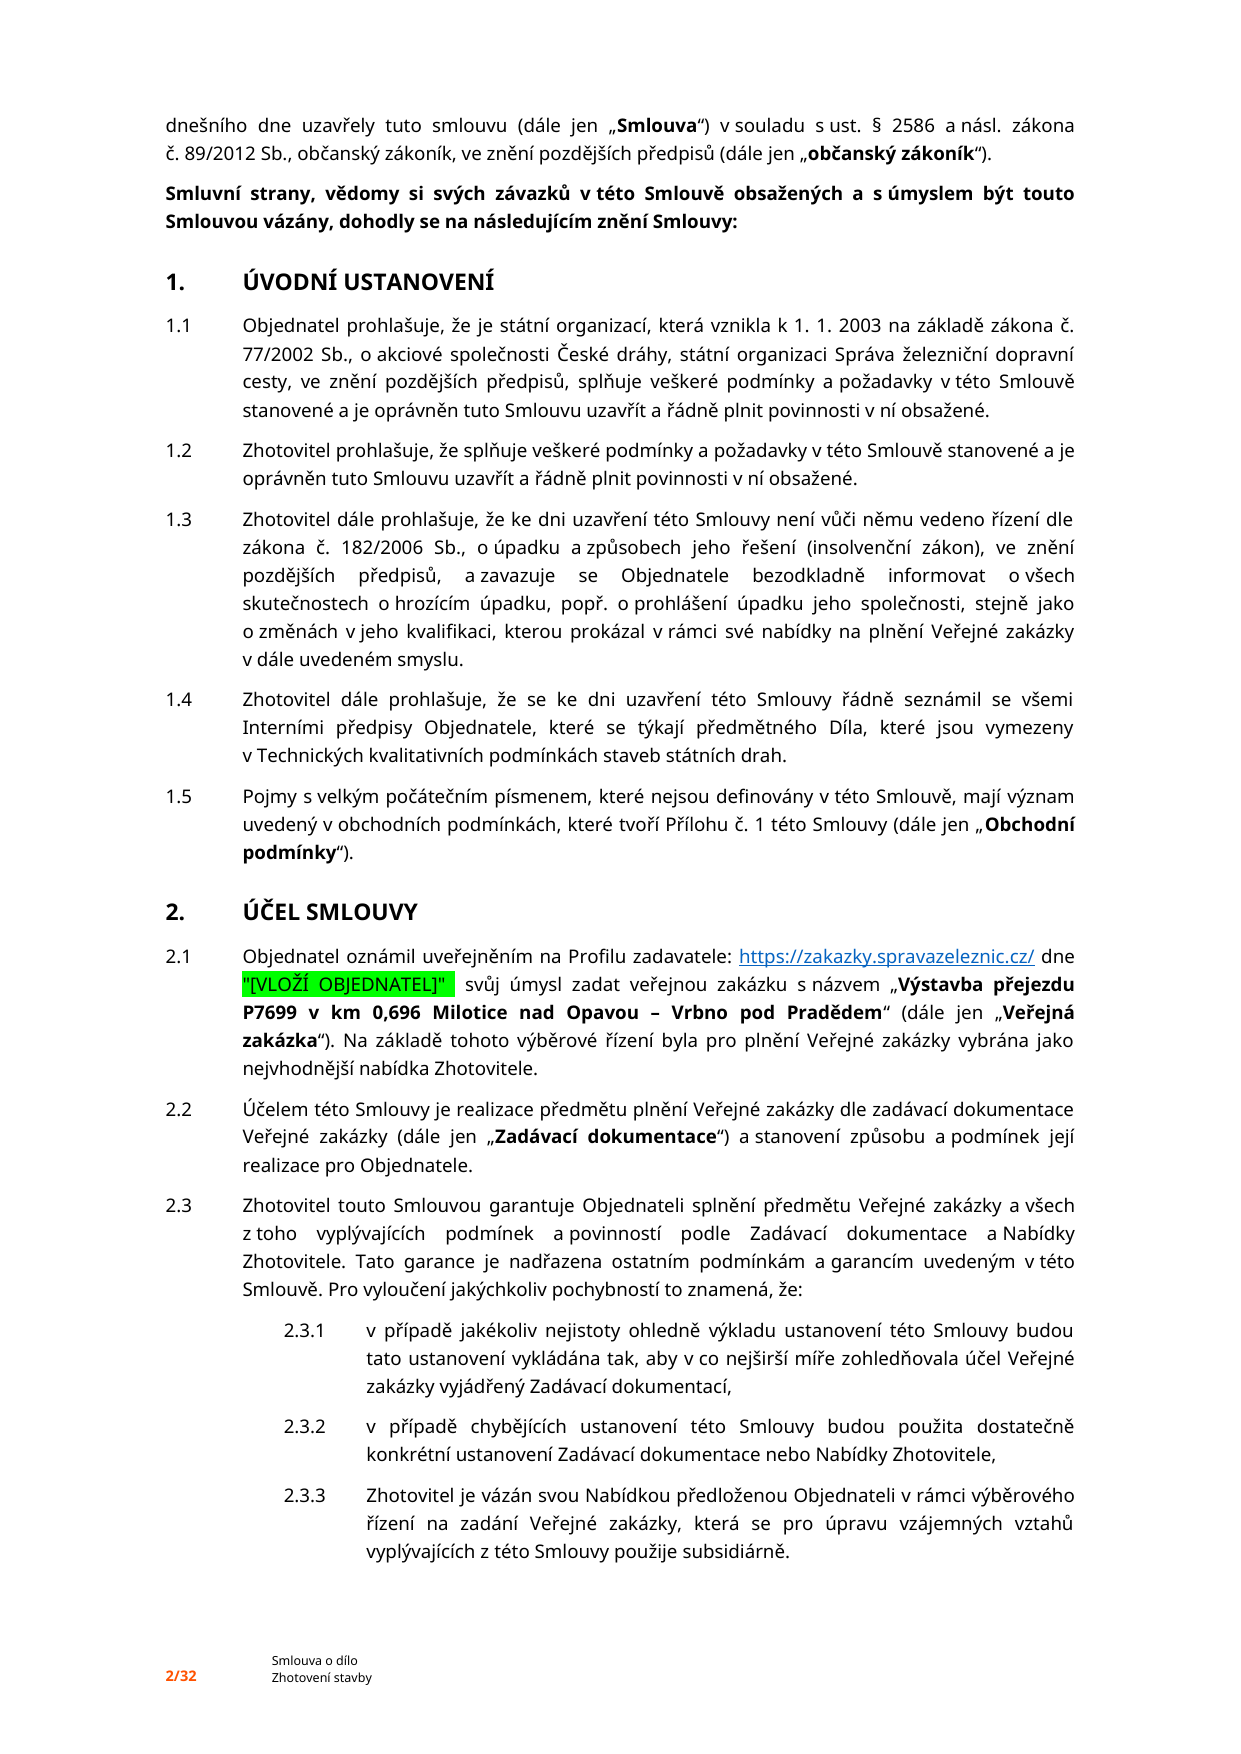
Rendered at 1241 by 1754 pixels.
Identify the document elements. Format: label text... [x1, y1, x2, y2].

text Zhotovitel prohlašuje, že splňuje veškeré podmínky a požadavky v této Smlouvě stanovené a je oprávněn tuto Smlouvu uzavřít a řádně plnit povinnosti v ní obsažené. [165, 437, 1075, 491]
text v případě jakékoliv nejistoty ohledně výkladu ustanovení této Smlouvy budou tato ustanovení vykládána tak, aby v co nejširší míře zohledňovala účel Veřejné zakázky vyjádřený Zadávací dokumentací, [283, 1317, 1075, 1398]
text Zhotovitel dále prohlašuje, že ke dni uzavření této Smlouvy není vůči němu vedeno řízení dle zákona č. 182/2006 Sb., o úpadku a způsobech jeho řešení (insolvenční zákon), ve znění pozdějších předpisů, a zavazuje se Objednatele bezodkladně informovat o všech skutečnostech o hrozícím úpadku, popř. o prohlášení úpadku jeho společnosti, stejně jako o změnách v jeho kvalifikaci, kterou prokázal v rámci své nabídky na plnění Veřejné zakázky v dále uvedeném smyslu. [165, 506, 1075, 672]
text Zhotovitel je vázán svou Nabídkou předloženou Objednateli v rámci výběrového řízení na zadání Veřejné zakázky, která se pro úpravu vzájemných vztahů vyplývajících z této Smlouvy použije subsidiárně. [283, 1482, 1075, 1564]
text ÚČEL SMLOUVY [165, 896, 1075, 928]
text Zhotovitel touto Smlouvou garantuje Objednateli splnění předmětu Veřejné zakázky a všech z toho vyplývajících podmínek a povinností podle Zadávací dokumentace a Nabídky Zhotovitele. Tato garance je nadřazena ostatním podmínkám a garancím uvedeným v této Smlouvě. Pro vyloučení jakýchkoliv pochybností to znamená, že: [165, 1192, 1075, 1302]
text Pojmy s velkým počátečním písmenem, které nejsou definovány v této Smlouvě, mají význam uvedený v obchodních podmínkách, které tvoří Přílohu č. 1 této Smlouvy (dále jen „Obchodní podmínky“). [165, 783, 1075, 865]
text Objednatel prohlašuje, že je státní organizací, která vznikla k 1. 1. 2003 na základě zákona č. 77/2002 Sb., o akciové společnosti České dráhy, státní organizaci Správa železniční dopravní cesty, ve znění pozdějších předpisů, splňuje veškeré podmínky a požadavky v této Smlouvě stanovené a je oprávněn tuto Smlouvu uzavřít a řádně plnit povinnosti v ní obsažené. [165, 313, 1075, 422]
text v případě chybějících ustanovení této Smlouvy budou použita dostatečně konkrétní ustanovení Zadávací dokumentace nebo Nabídky Zhotovitele, [283, 1413, 1075, 1467]
text ÚVODNÍ USTANOVENÍ [165, 266, 1075, 297]
text Smluvní strany, vědomy si svých závazků v této Smlouvě obsažených a s úmyslem být touto Smlouvou vázány, dohodly se na následujícím znění Smlouvy: [165, 181, 1075, 234]
text Objednatel oznámil uveřejněním na Profilu zadavatele: https://zakazky.spravazeleznic.cz/ dne svůj úmysl zadat veřejnou zakázku s názvem „Výstavba přejezdu P7699 v km 0,696 Milotice nad Opavou – Vrbno pod Pradědem“ (dále jen „Veřejná zakázka“). Na základě tohoto výběrové řízení byla pro plnění Veřejné zakázky vybrána jako nejvhodnější nabídka Zhotovitele. [165, 943, 1075, 1081]
text Účelem této Smlouvy je realizace předmětu plnění Veřejné zakázky dle zadávací dokumentace Veřejné zakázky (dále jen „Zadávací dokumentace“) a stanovení způsobu a podmínek její realizace pro Objednatele. [165, 1096, 1075, 1177]
text dnešního dne uzavřely tuto smlouvu (dále jen „Smlouva“) v souladu s ust. § 2586 a násl. zákona č. 89/2012 Sb., občanský zákoník, ve znění pozdějších předpisů (dále jen „občanský zákoník“). [165, 112, 1075, 166]
text Zhotovitel dále prohlašuje, že se ke dni uzavření této Smlouvy řádně seznámil se všemi Interními předpisy Objednatele, které se týkají předmětného Díla, které jsou vymezeny v Technických kvalitativních podmínkách staveb státních drah. [165, 687, 1075, 768]
